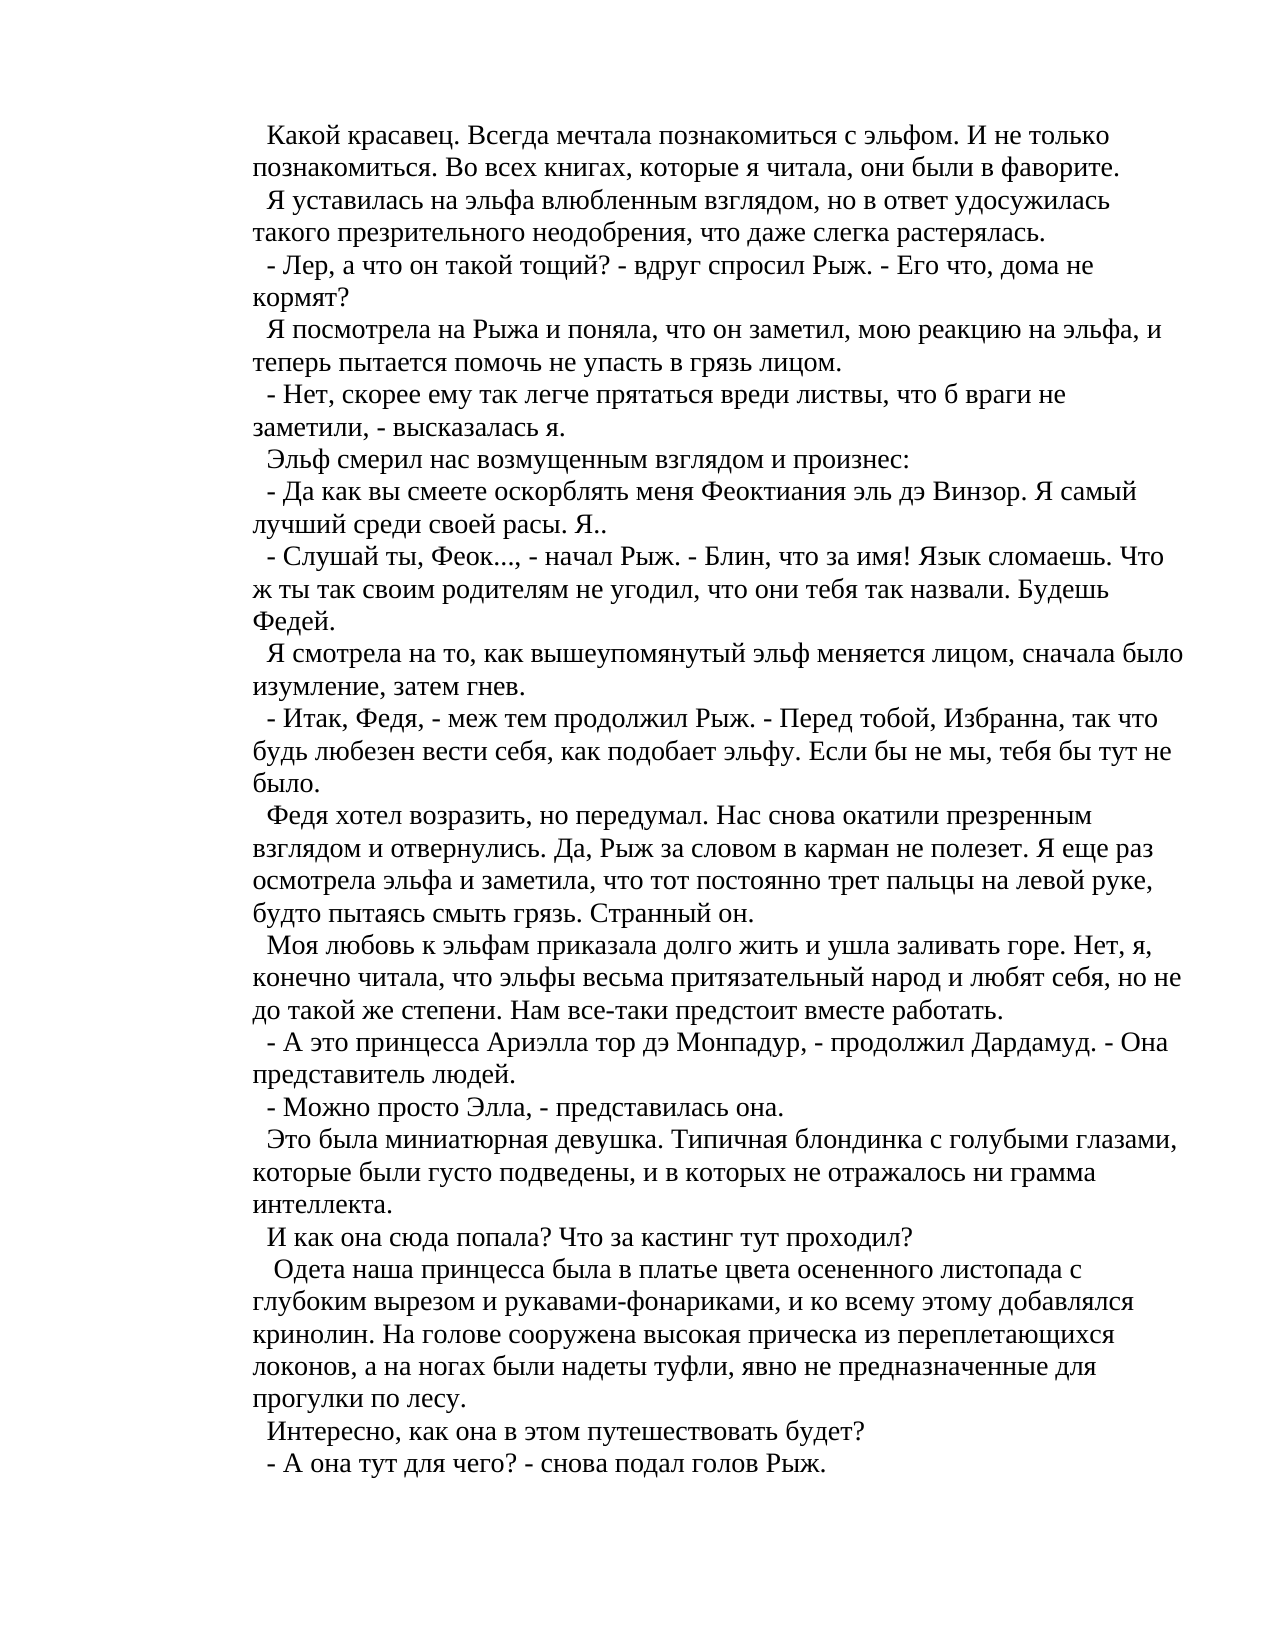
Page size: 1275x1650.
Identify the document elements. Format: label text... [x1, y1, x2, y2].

text - Итак, Федя, - меж тем продолжил Рыж. - Перед тобой, Избранна, так что будь любезен вести себя, как подобает эльфу. Если бы не мы, тебя бы тут не было. [252, 701, 1186, 798]
text - Можно просто Элла, - представилась она. [252, 1090, 1186, 1122]
text Одета наша принцесса была в платье цвета осененного листопада с глубоким вырезом и рукавами-фонариками, и ко всему этому добавлялся кринолин. На голове сооружена высокая прическа из переплетающихся локонов, а на ногах были надеты туфли, явно не предназначенные для прогулки по лесу. [252, 1252, 1186, 1414]
text - Да как вы смеете оскорблять меня Феоктиания эль дэ Винзор. Я самый лучший среди своей расы. Я.. [252, 474, 1186, 539]
text - Слушай ты, Феок..., - начал Рыж. - Блин, что за имя! Язык сломаешь. Что ж ты так своим родителям не угодил, что они тебя так назвали. Будешь Федей. [252, 539, 1186, 636]
text Федя хотел возразить, но передумал. Нас снова окатили презренным взглядом и отвернулись. Да, Рыж за словом в карман не полезет. Я еще раз осмотрела эльфа и заметила, что тот постоянно трет пальцы на левой руке, будто пытаясь смыть грязь. Странный он. [252, 798, 1186, 928]
text Интересно, как она в этом путешествовать будет? [252, 1414, 1186, 1446]
text - А это принцесса Ариэлла тор дэ Монпадур, - продолжил Дардамуд. - Она представитель людей. [252, 1025, 1186, 1090]
text Я посмотрела на Рыжа и поняла, что он заметил, мою реакцию на эльфа, и теперь пытается помочь не упасть в грязь лицом. [252, 312, 1186, 377]
text И как она сюда попала? Что за кастинг тут проходил? [252, 1219, 1186, 1252]
text - А она тут для чего? - снова подал голов Рыж. [252, 1446, 1186, 1479]
text Какой красавец. Всегда мечтала познакомиться с эльфом. И не только познакомиться. Во всех книгах, которые я читала, они были в фаворите. [252, 118, 1186, 183]
text Эльф смерил нас возмущенным взглядом и произнес: [252, 442, 1186, 474]
text - Нет, скорее ему так легче прятаться вреди листвы, что б враги не заметили, - высказалась я. [252, 377, 1186, 442]
text Моя любовь к эльфам приказала долго жить и ушла заливать горе. Нет, я, конечно читала, что эльфы весьма притязательный народ и любят себя, но не до такой же степени. Нам все-таки предстоит вместе работать. [252, 928, 1186, 1025]
text Я смотрела на то, как вышеупомянутый эльф меняется лицом, сначала было изумление, затем гнев. [252, 636, 1186, 701]
text Это была миниатюрная девушка. Типичная блондинка с голубыми глазами, которые были густо подведены, и в которых не отражалось ни грамма интеллекта. [252, 1122, 1186, 1219]
text - Лер, а что он такой тощий? - вдруг спросил Рыж. - Его что, дома не кормят? [252, 248, 1186, 312]
text Я уставилась на эльфа влюбленным взглядом, но в ответ удосужилась такого презрительного неодобрения, что даже слегка растерялась. [252, 183, 1186, 248]
